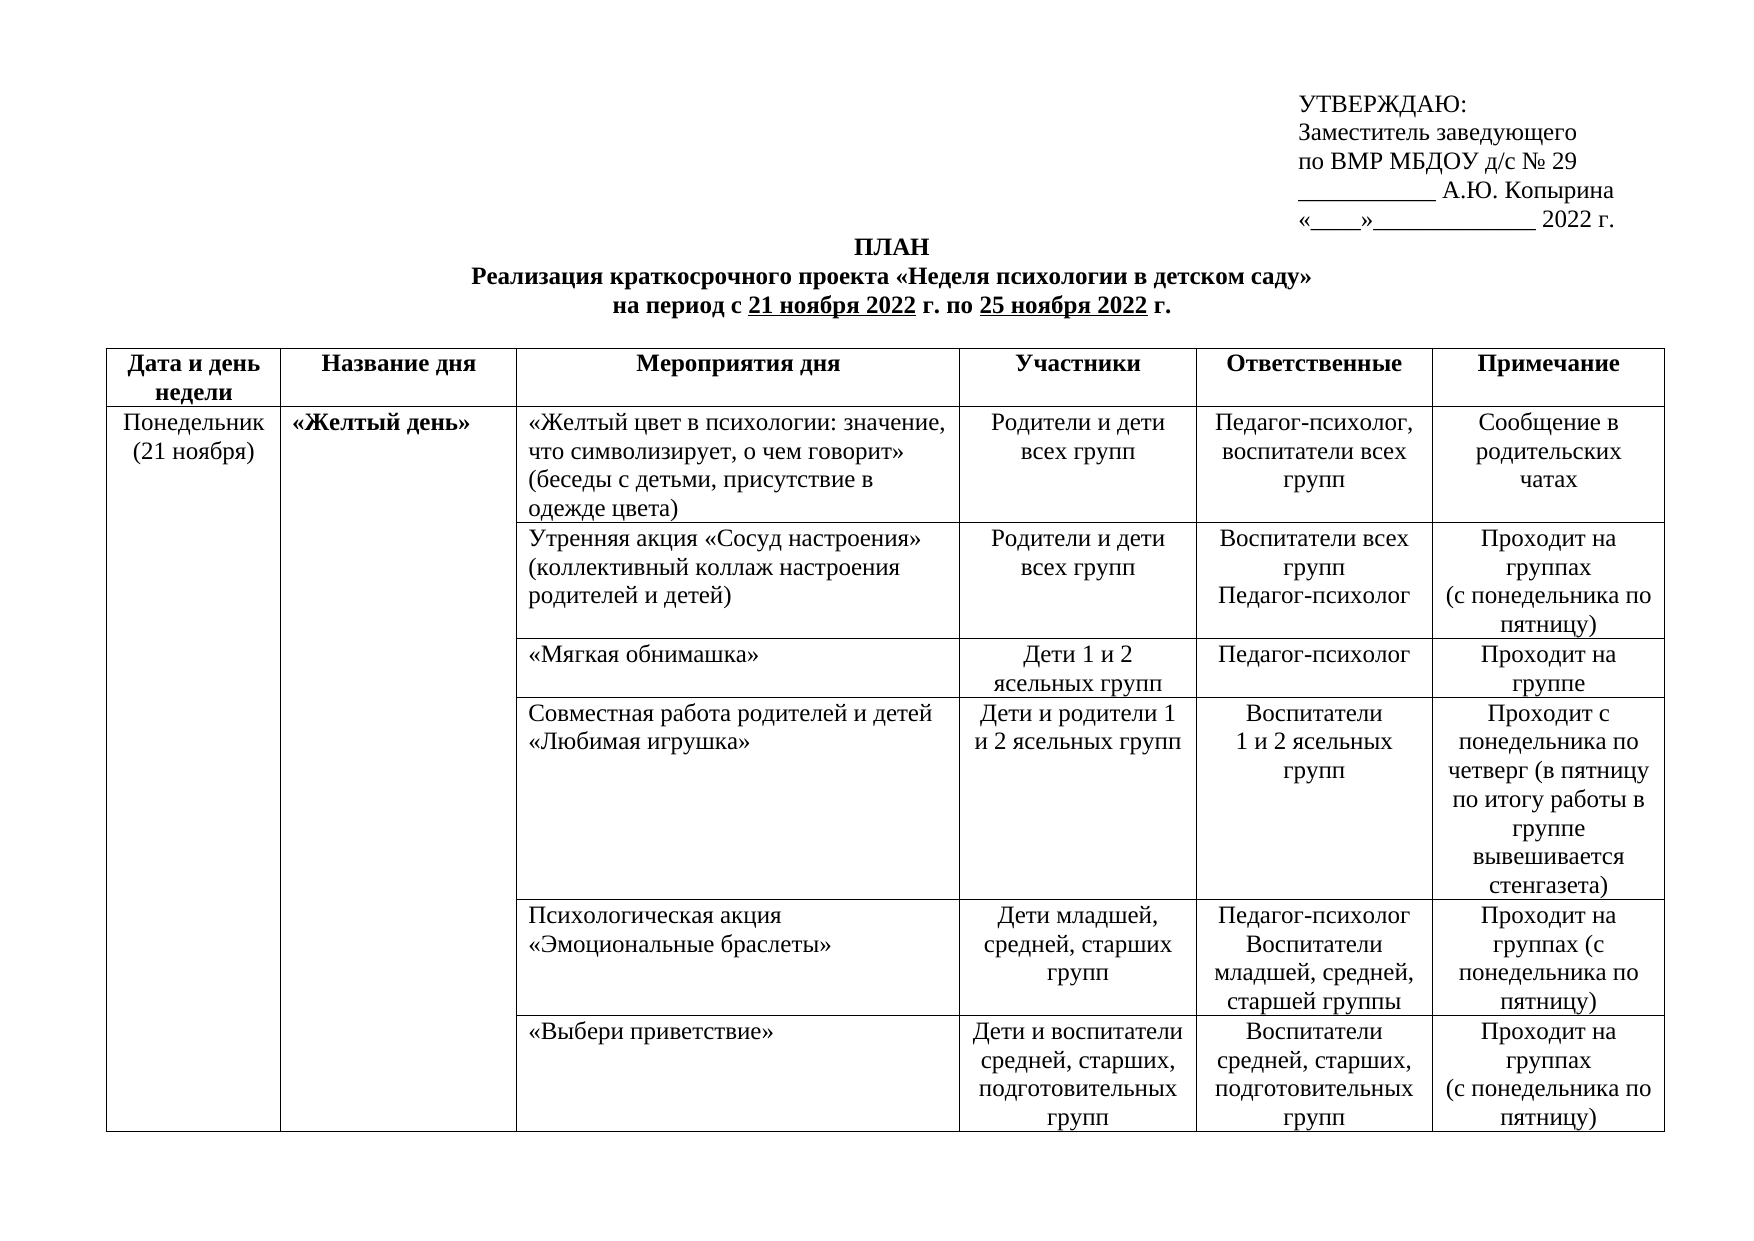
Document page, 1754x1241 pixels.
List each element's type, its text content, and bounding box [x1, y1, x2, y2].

table_header Название дня [281, 349, 516, 406]
table_cell Проходит на группах (с понедельника по пятницу) [1433, 900, 1664, 1015]
table_cell Дети и родители 1 и 2 ясельных групп [960, 698, 1196, 899]
table_cell Психологическая акция «Эмоциональные браслеты» [517, 900, 959, 1015]
table_cell «Выбери приветствие» [517, 1016, 959, 1131]
table_cell Родители и дети всех групп [960, 523, 1196, 638]
table_cell «Мягкая обнимашка» [517, 639, 959, 697]
table_cell Совместная работа родителей и детей «Любимая игрушка» [517, 698, 959, 899]
table_cell Дети младшей, средней, старших групп [960, 900, 1196, 1015]
table_cell Проходит с понедельника по четверг (в пятницу по итогу работы в группе вывешивается стенгазета) [1433, 698, 1664, 899]
table_cell «Желтый цвет в психологии: значение, что символизирует, о чем говорит» (беседы с детьми, присутствие в одежде цвета) [517, 407, 959, 522]
text ПЛАН [118, 232, 1665, 261]
table_cell Родители и дети всех групп [960, 407, 1196, 522]
text по ВМР МБДОУ д/с № 29 [1224, 146, 1665, 175]
table_cell Дети и воспитатели средней, старших, подготовительных групп [960, 1016, 1196, 1131]
text Реализация краткосрочного проекта «Неделя психологии в детском саду» [118, 261, 1665, 290]
table_header Дата и день недели [107, 349, 280, 406]
table_cell Утренняя акция «Сосуд настроения» (коллективный коллаж настроения родителей и детей) [517, 523, 959, 638]
table_cell Воспитатели средней, старших, подготовительных групп [1197, 1016, 1432, 1131]
table_cell Сообщение в родительских чатах [1433, 407, 1664, 522]
text «____»_____________ 2022 г. [1224, 204, 1665, 232]
table_header Участники [960, 349, 1196, 406]
table_cell Педагог-психолог [1197, 639, 1432, 697]
table_cell Воспитатели 1 и 2 ясельных групп [1197, 698, 1432, 899]
table_cell Воспитатели всех групп Педагог-психолог [1197, 523, 1432, 638]
table_cell Проходит на группах (с понедельника по пятницу) [1433, 1016, 1664, 1131]
text УТВЕРЖДАЮ: [1224, 89, 1665, 117]
table_cell Проходит на группе [1433, 639, 1664, 697]
table_cell Дети 1 и 2 ясельных групп [960, 639, 1196, 697]
table_cell Педагог-психолог, воспитатели всех групп [1197, 407, 1432, 522]
text Заместитель заведующего [1224, 117, 1665, 146]
text на период с 21 ноября 2022 г. по 25 ноября 2022 г. [118, 290, 1665, 319]
table_cell Понедельник (21 ноября) [107, 407, 280, 1131]
table_cell Проходит на группах (с понедельника по пятницу) [1433, 523, 1664, 638]
text ___________ А.Ю. Копырина [1224, 175, 1665, 204]
table_header Примечание [1433, 349, 1664, 406]
table_header Мероприятия дня [517, 349, 959, 406]
table_cell «Желтый день» [281, 407, 516, 1131]
table_header Ответственные [1197, 349, 1432, 406]
table_cell Педагог-психолог Воспитатели младшей, средней, старшей группы [1197, 900, 1432, 1015]
